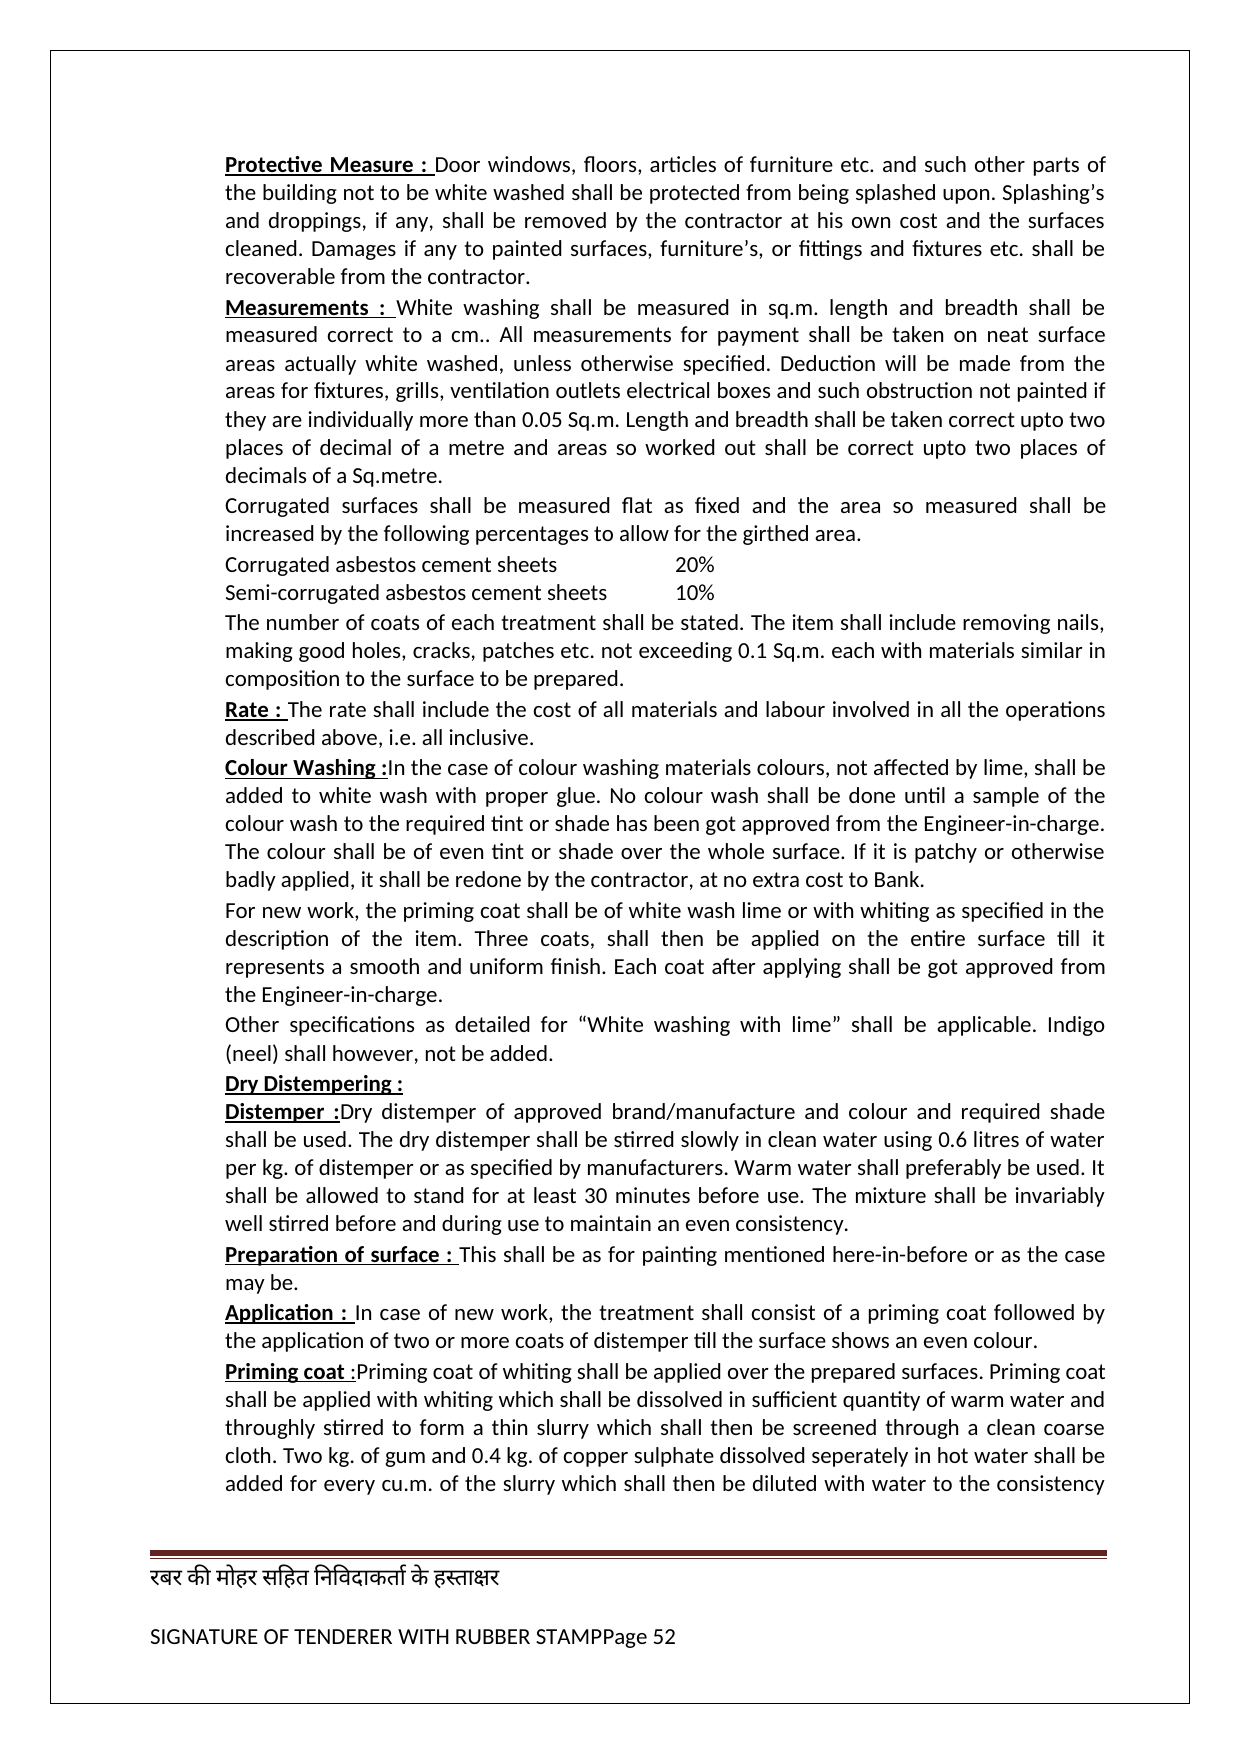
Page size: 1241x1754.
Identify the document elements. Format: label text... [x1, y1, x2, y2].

text Dry Distempering : [150, 1069, 1107, 1097]
text Colour Washing :In the case of colour washing materials colours, not affected by lime, shall be added to white wash with proper glue. No colour wash shall be done until a sample of the colour wash to the required tint or shade has been got approved from the Engineer-in-charge. The colour shall be of even tint or shade over the whole surface. If it is patchy or otherwise badly applied, it shall be redone by the contractor, at no extra cost to Bank. [225, 753, 1107, 893]
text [225, 1357, 1107, 1497]
text Corrugated surfaces shall be measured flat as fixed and the area so measured shall be increased by the following percentages to allow for the girthed area. [150, 491, 1107, 547]
text Protective Measure : Door windows, floors, articles of furniture etc. and such other parts of the building not to be white washed shall be protected from being splashed upon. Splashing’s and droppings, if any, shall be removed by the contractor at his own cost and the surfaces cleaned. Damages if any to painted surfaces, furniture’s, or fittings and fixtures etc. shall be recoverable from the contractor. [225, 150, 1107, 290]
text The number of coats of each treatment shall be stated. The item shall include removing nails, making good holes, cracks, patches etc. not exceeding 0.1 Sq.m. each with materials similar in composition to the surface to be prepared. [150, 608, 1107, 692]
text Rate : The rate shall include the cost of all materials and labour involved in all the operations described above, i.e. all inclusive. [225, 695, 1107, 751]
text Preparation of surface : This shall be as for painting mentioned here-in-before or as the case may be. [225, 1240, 1107, 1296]
text Measurements : White washing shall be measured in sq.m. length and breadth shall be measured correct to a cm.. All measurements for payment shall be taken on neat surface areas actually white washed, unless otherwise specified. Deduction will be made from the areas for fixtures, grills, ventilation outlets electrical boxes and such obstruction not painted if they are individually more than 0.05 Sq.m. Length and breadth shall be taken correct upto two places of decimal of a metre and areas so worked out shall be correct upto two places of decimals of a Sq.metre. [225, 293, 1107, 489]
text Corrugated asbestos cement sheets 20% [150, 550, 1107, 578]
text For new work, the priming coat shall be of white wash lime or with whiting as specified in the description of the item. Three coats, shall then be applied on the entire surface till it represents a smooth and uniform finish. Each coat after applying shall be got approved from the Engineer-in-charge. [150, 896, 1107, 1008]
text Other specifications as detailed for “White washing with lime” shall be applicable. Indigo (neel) shall however, not be added. [150, 1011, 1107, 1067]
text Distemper :Dry distemper of approved brand/manufacture and colour and required shade shall be used. The dry distemper shall be stirred slowly in clean water using 0.6 litres of water per kg. of distemper or as specified by manufacturers. Warm water shall preferably be used. It shall be allowed to stand for at least 30 minutes before use. The mixture shall be invariably well stirred before and during use to maintain an even consistency. [225, 1097, 1107, 1237]
text Semi-corrugated asbestos cement sheets 10% [150, 578, 1107, 606]
text Application : In case of new work, the treatment shall consist of a priming coat followed by the application of two or more coats of distemper till the surface shows an even colour. [225, 1298, 1107, 1354]
